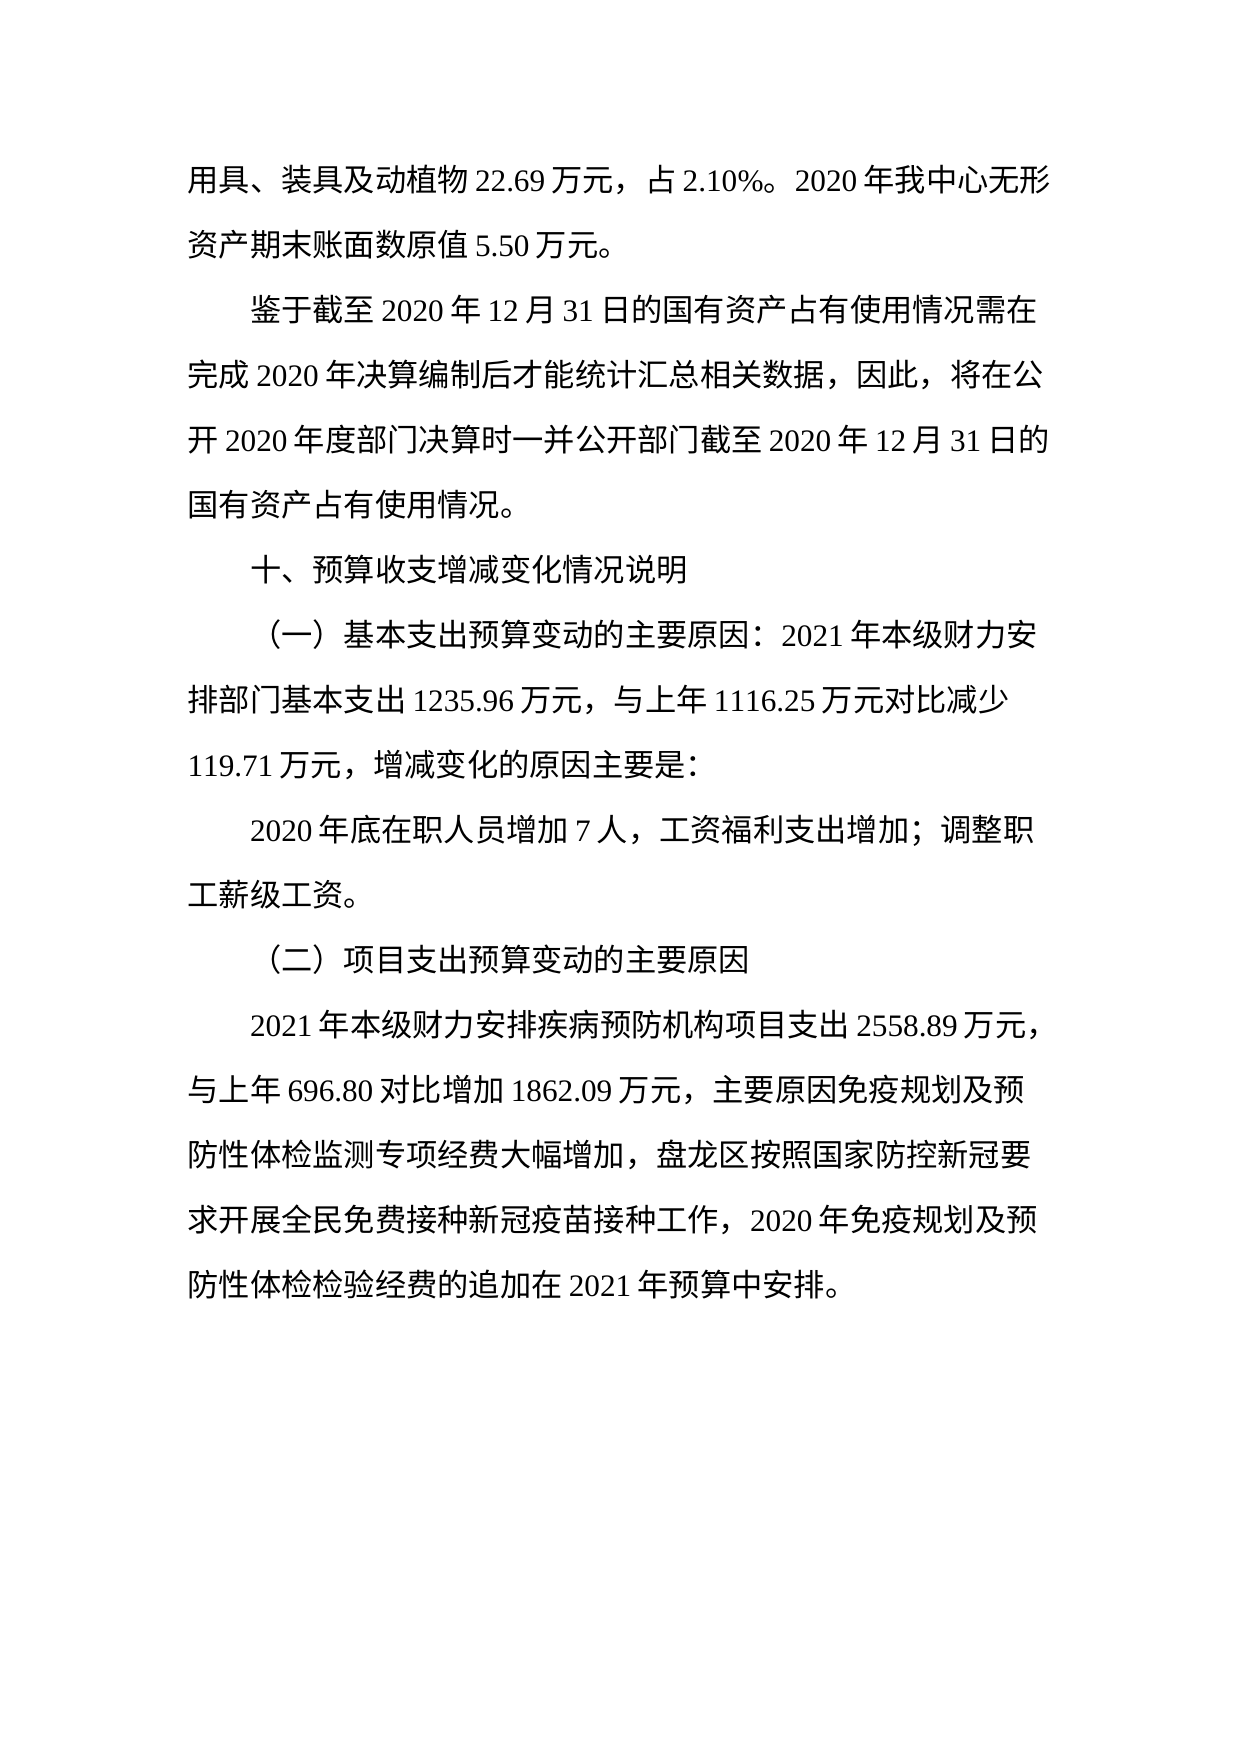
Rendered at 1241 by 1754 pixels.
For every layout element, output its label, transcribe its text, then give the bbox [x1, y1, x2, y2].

text （二）项目支出预算变动的主要原因 [187, 926, 1053, 991]
text 2020年底在职人员增加7人，工资福利支出增加；调整职工薪级工资。 [187, 796, 1053, 926]
text 2021年本级财力安排疾病预防机构项目支出2558.89万元，与上年696.80对比增加1862.09万元，主要原因免疫规划及预防性体检监测专项经费大幅增加，盘龙区按照国家防控新冠要求开展全民免费接种新冠疫苗接种工作，2020年免疫规划及预防性体检检验经费的追加在2021年预算中安排。 [187, 991, 1053, 1316]
text 鉴于截至2020年12月31日的国有资产占有使用情况需在完成2020年决算编制后才能统计汇总相关数据，因此，将在公开2020年度部门决算时一并公开部门截至2020年12月31日的国有资产占有使用情况。 [187, 276, 1053, 536]
text 十、预算收支增减变化情况说明 [187, 536, 1053, 601]
text （一）基本支出预算变动的主要原因：2021年本级财力安排部门基本支出1235.96万元，与上年1116.25万元对比减少119.71万元，增减变化的原因主要是： [187, 601, 1053, 796]
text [187, 146, 1053, 276]
